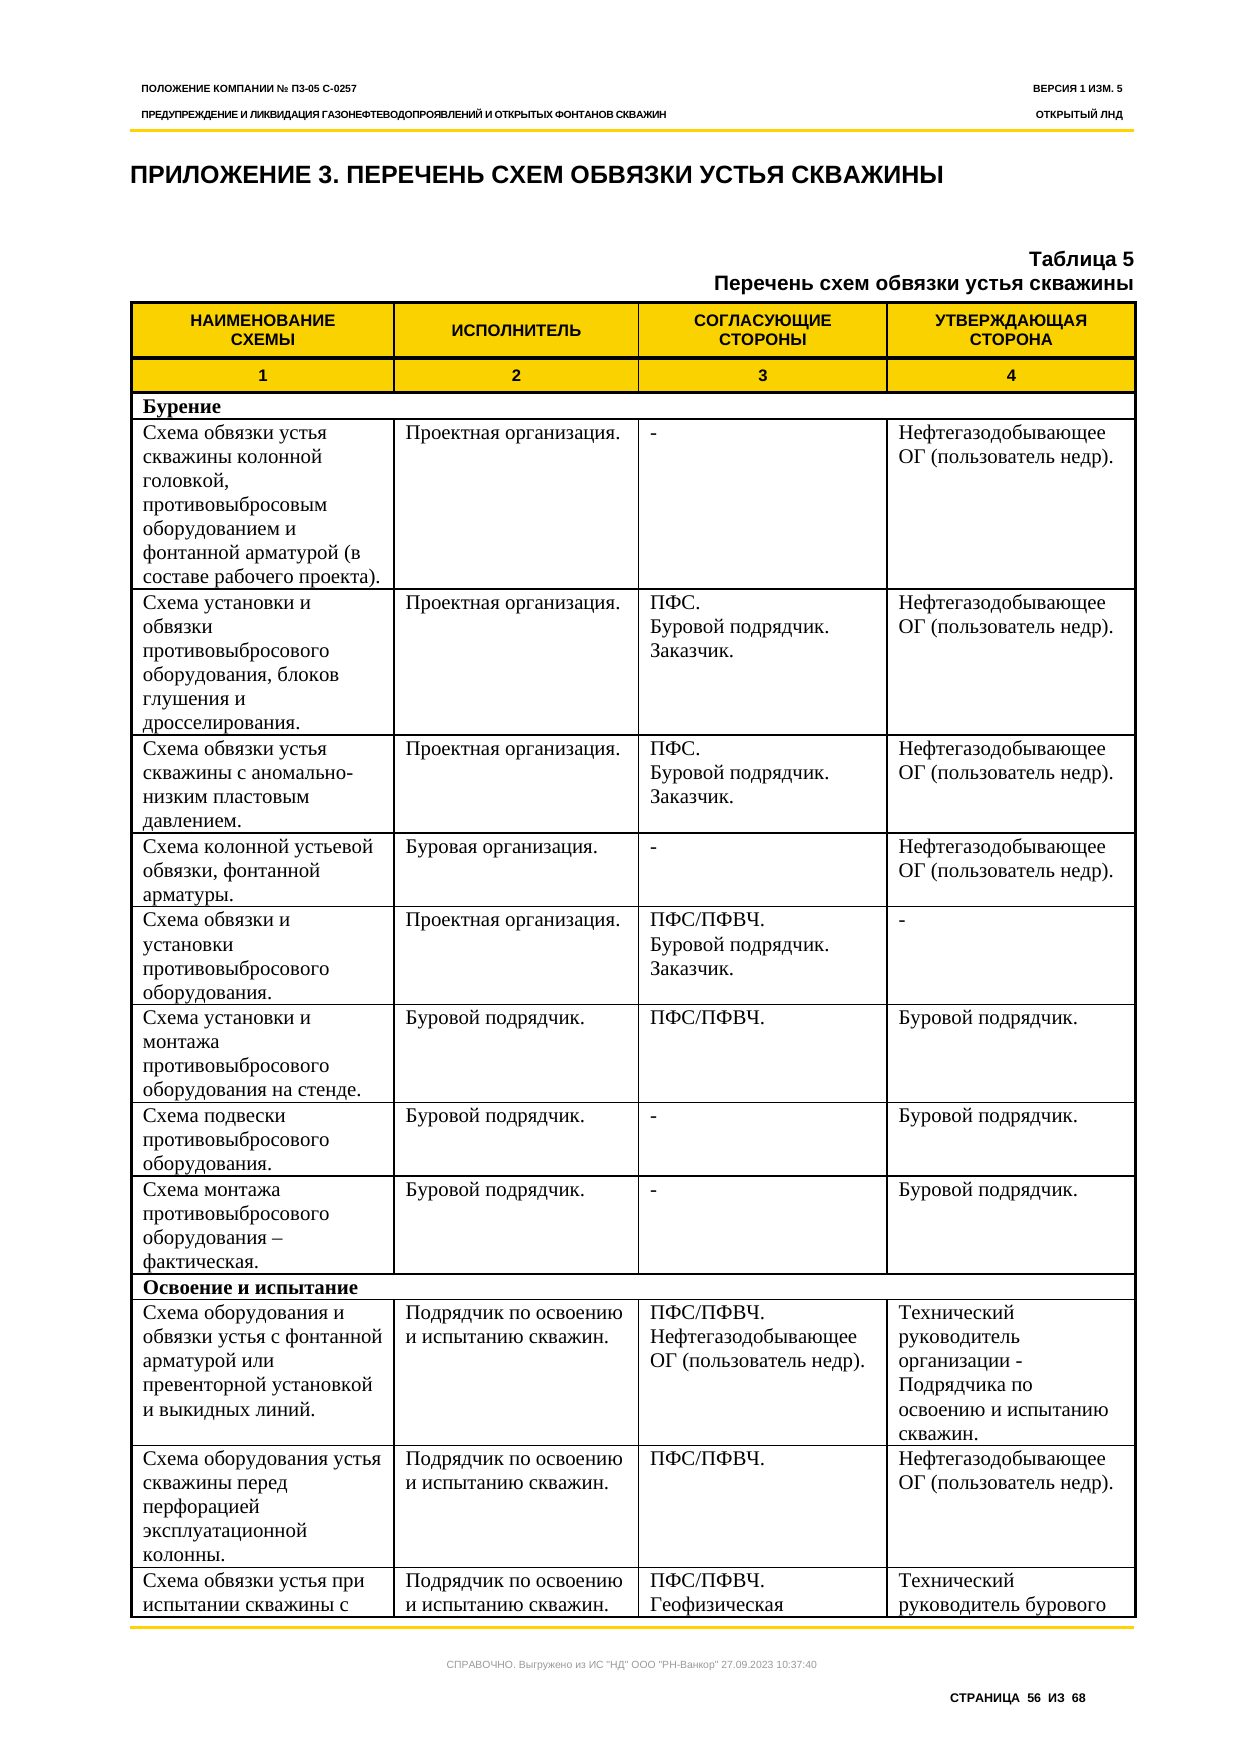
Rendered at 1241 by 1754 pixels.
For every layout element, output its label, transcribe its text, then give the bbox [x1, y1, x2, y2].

table_cell Буровой подрядчик. [395, 1103, 638, 1175]
table_cell Буровой подрядчик. [888, 1005, 1134, 1101]
table_cell Буровой подрядчик. [395, 1177, 638, 1273]
table_cell ПФС/ПФВЧ. Буровой подрядчик. Заказчик. [639, 907, 886, 1004]
table_cell Подрядчик по освоению и испытанию скважин. [395, 1300, 638, 1444]
table_cell ПФС. Буровой подрядчик. Заказчик. [639, 590, 886, 734]
table_cell Технический руководитель организации - Подрядчика по освоению и испытанию скважин. [888, 1300, 1134, 1444]
table_cell ПФС/ПФВЧ. [639, 1446, 886, 1566]
table_header Исполнитель [395, 304, 638, 356]
table_cell Нефтегазодобывающее ОГ (пользователь недр). [888, 834, 1134, 906]
table_cell Буровой подрядчик. [888, 1177, 1134, 1273]
table_cell Буровая организация. [395, 834, 638, 906]
text Перечень схем обвязки устья скважины [130, 271, 1134, 295]
table_cell Нефтегазодобывающее ОГ (пользователь недр). [888, 736, 1134, 832]
table_cell Проектная организация. [395, 420, 638, 588]
table_cell 3 [639, 360, 886, 391]
table_cell Бурение [133, 394, 1134, 418]
table_cell - [639, 420, 886, 588]
table_cell ПФС/ПФВЧ. Нефтегазодобывающее ОГ (пользователь недр). [639, 1300, 886, 1444]
table_cell Схема монтажа противовыбросового оборудования – фактическая. [133, 1177, 393, 1273]
table_cell - [639, 1177, 886, 1273]
table_cell - [639, 834, 886, 906]
table_header Наименование Схемы [133, 304, 393, 356]
table_cell Схема установки и обвязки противовыбросового оборудования, блоков глушения и дросселирования. [133, 590, 393, 734]
table_cell Буровой подрядчик. [888, 1103, 1134, 1175]
text Таблица 5 [130, 247, 1134, 271]
table_cell 1 [133, 360, 393, 391]
table_cell Нефтегазодобывающее ОГ (пользователь недр). [888, 420, 1134, 588]
table_cell ПФС/ПФВЧ. [639, 1005, 886, 1101]
table_cell Освоение и испытание [133, 1275, 1134, 1299]
table_cell Схема обвязки устья скважины с аномально-низким пластовым давлением. [133, 736, 393, 832]
table_cell - [888, 907, 1134, 1004]
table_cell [395, 1568, 638, 1616]
table_cell ПФС/ПФВЧ. Геофизическая организация. [639, 1568, 886, 1616]
table_cell Схема обвязки устья скважины колонной головкой, противовыбросовым оборудованием и фонтанной арматурой (в составе рабочего проекта). [133, 420, 393, 588]
table_cell Схема оборудования и обвязки устья с фонтанной арматурой или превенторной установкой и выкидных линий. [133, 1300, 393, 1444]
table_cell Проектная организация. [395, 907, 638, 1004]
table_cell Проектная организация. [395, 590, 638, 734]
table_cell Буровой подрядчик. [395, 1005, 638, 1101]
table_cell - [639, 1103, 886, 1175]
table_header Согласующие стороны [639, 304, 886, 356]
table_cell Схема обвязки и установки противовыбросового оборудования. [133, 907, 393, 1004]
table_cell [133, 1568, 393, 1616]
table_cell Схема установки и монтажа противовыбросового оборудования на стенде. [133, 1005, 393, 1101]
table_cell Схема оборудования устья скважины перед перфорацией эксплуатационной колонны. [133, 1446, 393, 1566]
table_cell Проектная организация. [395, 736, 638, 832]
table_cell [888, 1568, 1134, 1616]
table_cell Нефтегазодобывающее ОГ (пользователь недр). [888, 1446, 1134, 1566]
table_cell Подрядчик по освоению и испытанию скважин. [395, 1446, 638, 1566]
table_cell 4 [888, 360, 1134, 391]
table_cell Схема подвески противовыбросового оборудования. [133, 1103, 393, 1175]
table_cell ПФС. Буровой подрядчик. Заказчик. [639, 736, 886, 832]
text ПРИЛОЖЕНИЕ 3. ПЕРЕЧЕНЬ СХЕМ ОБВЯЗКИ УСТЬЯ СКВАЖИНЫ [130, 161, 1134, 189]
table_cell Нефтегазодобывающее ОГ (пользователь недр). [888, 590, 1134, 734]
table_cell Схема колонной устьевой обвязки, фонтанной арматуры. [133, 834, 393, 906]
table_header Утверждающая сторона [888, 304, 1134, 356]
table_cell 2 [395, 360, 638, 391]
